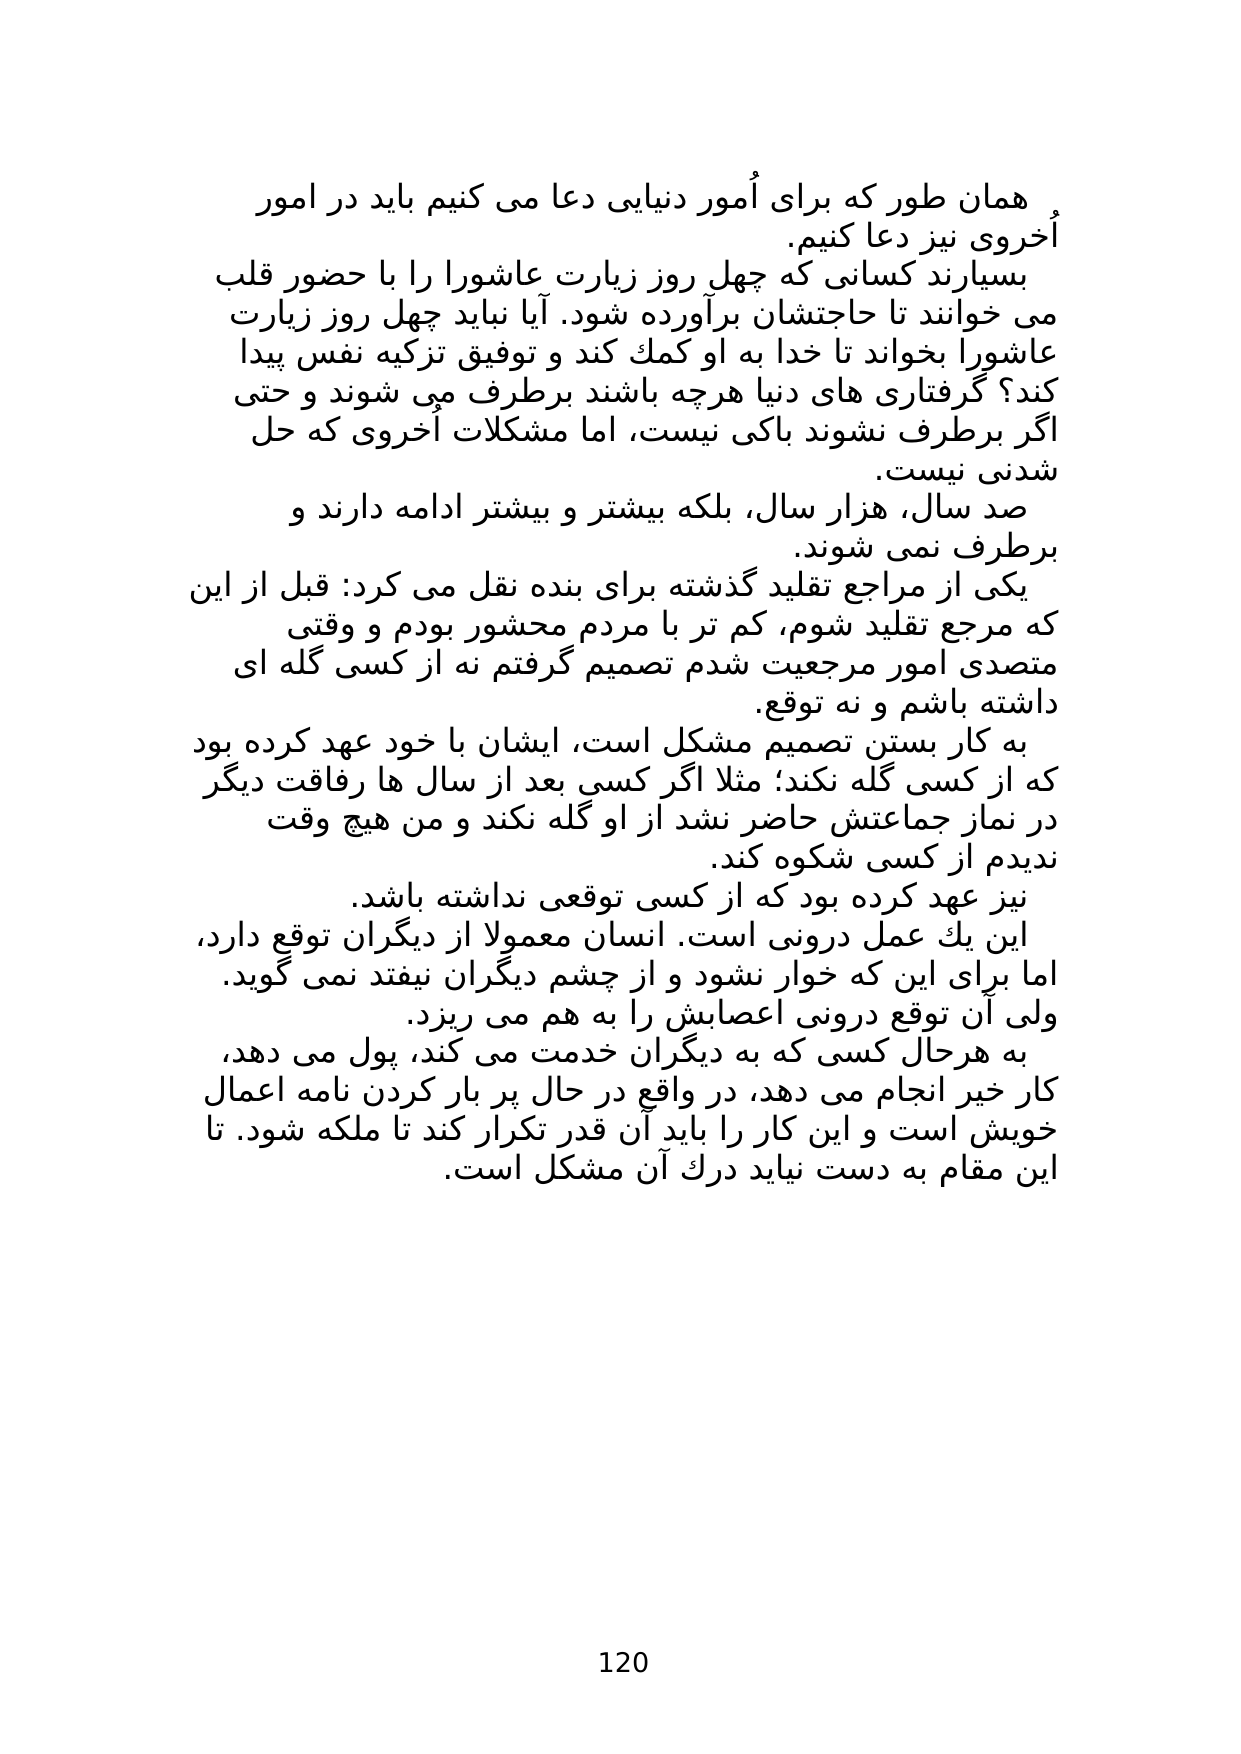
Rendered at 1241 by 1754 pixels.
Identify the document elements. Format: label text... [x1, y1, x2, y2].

text نيز عهد كرده بود كه از كسى توقعى نداشته باشد. [187, 877, 1059, 915]
text همان طور كه براى اُمور دنيايى دعا مى كنيم بايد در امور اُخروى نيز دعا كنيم. [187, 177, 1059, 255]
text به كار بستن تصميم مشكل است، ايشان با خود عهد كرده بود كه از كسى گله نكند؛ مثلا اگر كسى بعد از سال ها رفاقت ديگر در نماز جماعتش حاضر نشد از او گله نكند و من هيچ وقت نديدم از كسى شكوه كند. [187, 721, 1059, 877]
text به هرحال كسى كه به ديگران خدمت مى كند، پول مى دهد، كار خير انجام مى دهد، در واقع در حال پر بار كردن نامه اعمال خويش است و اين كار را بايد آن قدر تكرار كند تا ملكه شود. تا اين مقام به دست نيايد درك آن مشكل است. [187, 1032, 1059, 1187]
text صد سال، هزار سال، بلكه بيشتر و بيشتر ادامه دارند و برطرف نمى شوند. [187, 488, 1059, 566]
text اين يك عمل درونى است. انسان معمولا از ديگران توقع دارد، اما براى اين كه خوار نشود و از چشم ديگران نيفتد نمى گويد. ولى آن توقع درونى اعصابش را به هم مى ريزد. [187, 915, 1059, 1032]
text يكى از مراجع تقليد گذشته براى بنده نقل مى كرد: قبل از اين كه مرجع تقليد شوم، كم تر با مردم محشور بودم و وقتى متصدى امور مرجعيت شدم تصميم گرفتم نه از كسى گله اى داشته باشم و نه توقع. [187, 566, 1059, 721]
text بسيارند كسانى كه چهل روز زيارت عاشورا را با حضور قلب مى خوانند تا حاجتشان برآورده شود. آيا نبايد چهل روز زيارت عاشورا بخواند تا خدا به او كمك كند و توفيق تزكيه نفس پيدا كند؟ گرفتارى هاى دنيا هرچه باشند برطرف مى شوند و حتى اگر برطرف نشوند باكى نيست، اما مشكلات اُخروى كه حل شدنى نيست. [187, 255, 1059, 488]
